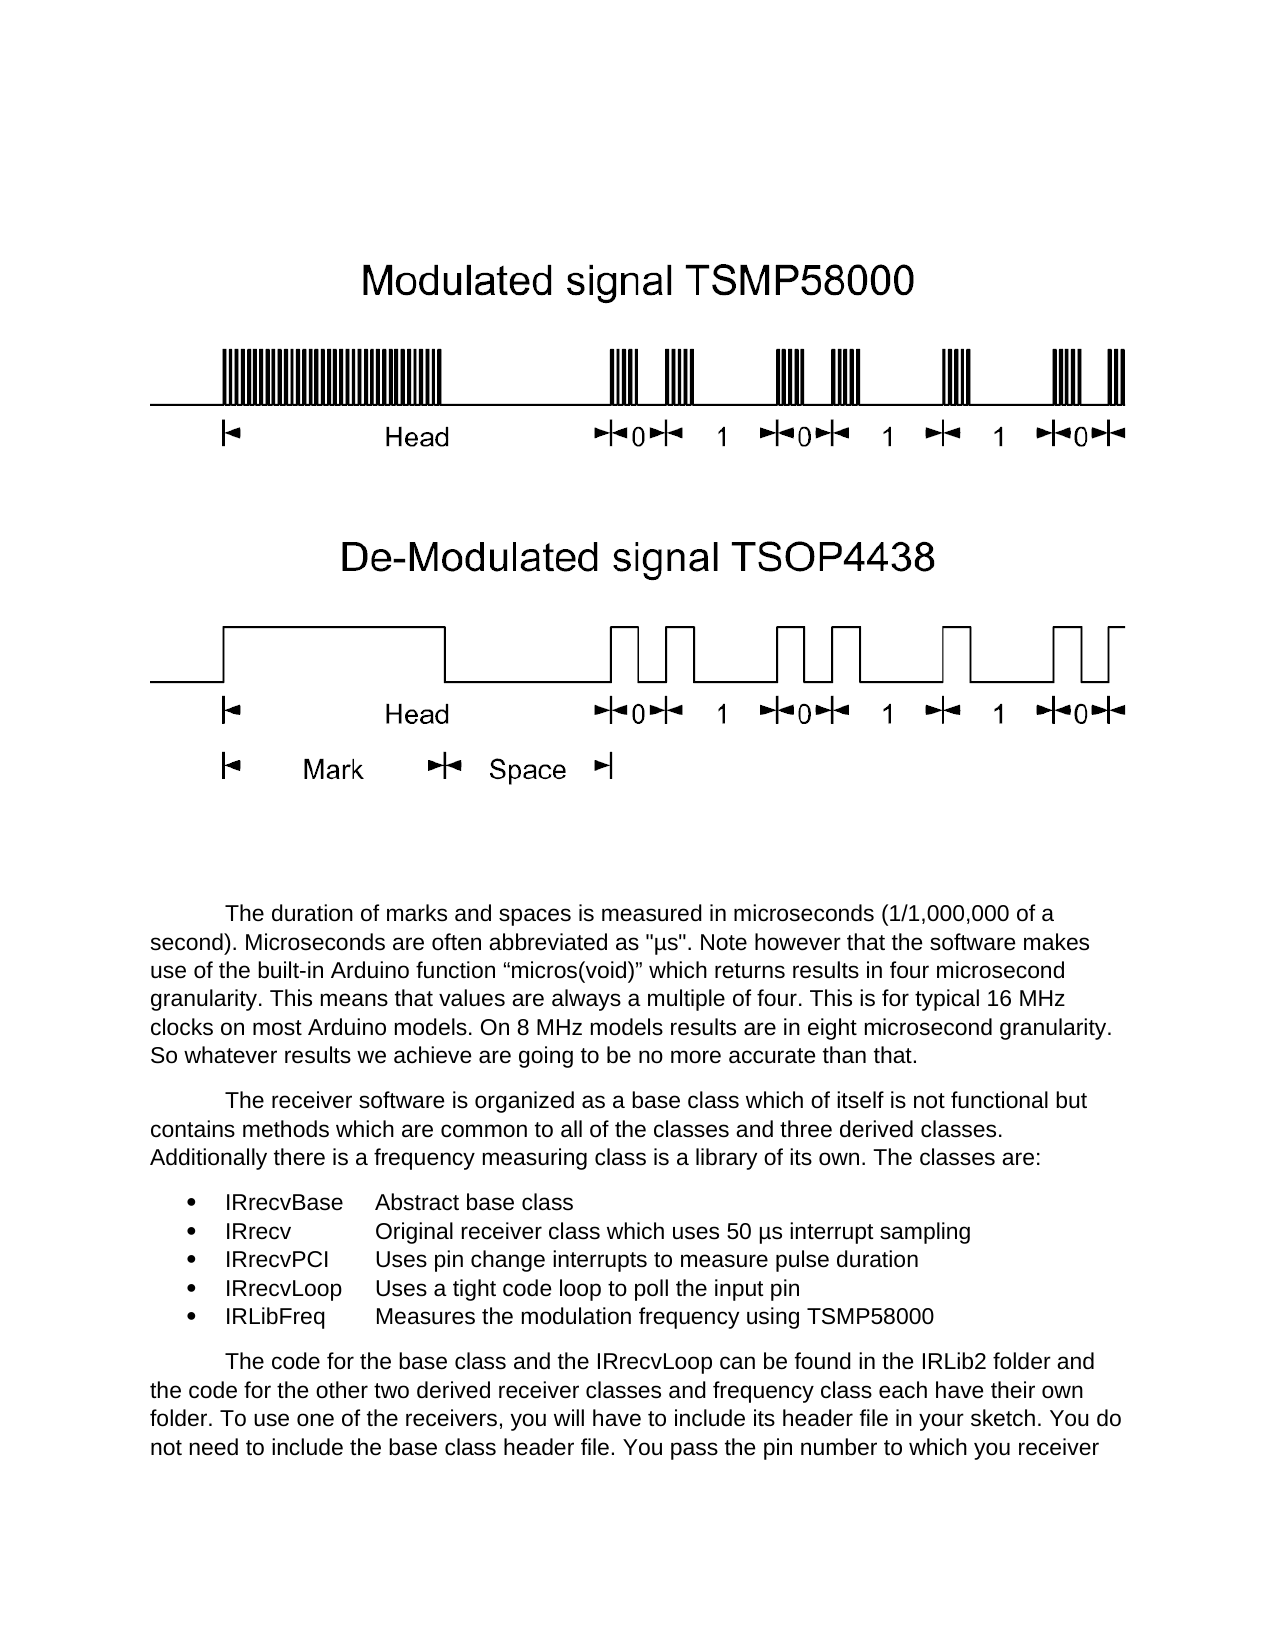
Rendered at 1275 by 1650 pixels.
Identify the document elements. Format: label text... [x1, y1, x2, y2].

list IRrecvLoop Uses a tight code loop to poll the input pin [187, 1274, 1125, 1301]
list IRrecvBase Abstract base class [187, 1189, 1125, 1216]
list IRrecv Original receiver class which uses 50 µs interrupt sampling [187, 1218, 1125, 1244]
text The duration of marks and spaces is measured in microseconds (1/1,000,000 of a second). Microseconds are often abbreviated as "µs". Note however that the software makes use of the built-in Arduino function “micros(void)” which returns results in four microsecond granularity. This means that values are always a multiple of four. This is for typical 16 MHz clocks on most Arduino models. On 8 MHz models results are in eight microsecond granularity. So whatever results we achieve are going to be no more accurate than that. [150, 900, 1125, 1068]
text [150, 1348, 1125, 1460]
text The receiver software is organized as a base class which of itself is not functional but contains methods which are common to all of the classes and three derived classes. Additionally there is a frequency measuring class is a library of its own. The classes are: [150, 1087, 1125, 1171]
picture [150, 150, 1125, 882]
list IRLibFreq Measures the modulation frequency using TSMP58000 [187, 1303, 1125, 1329]
list IRrecvPCI Uses pin change interrupts to measure pulse duration [187, 1246, 1125, 1272]
